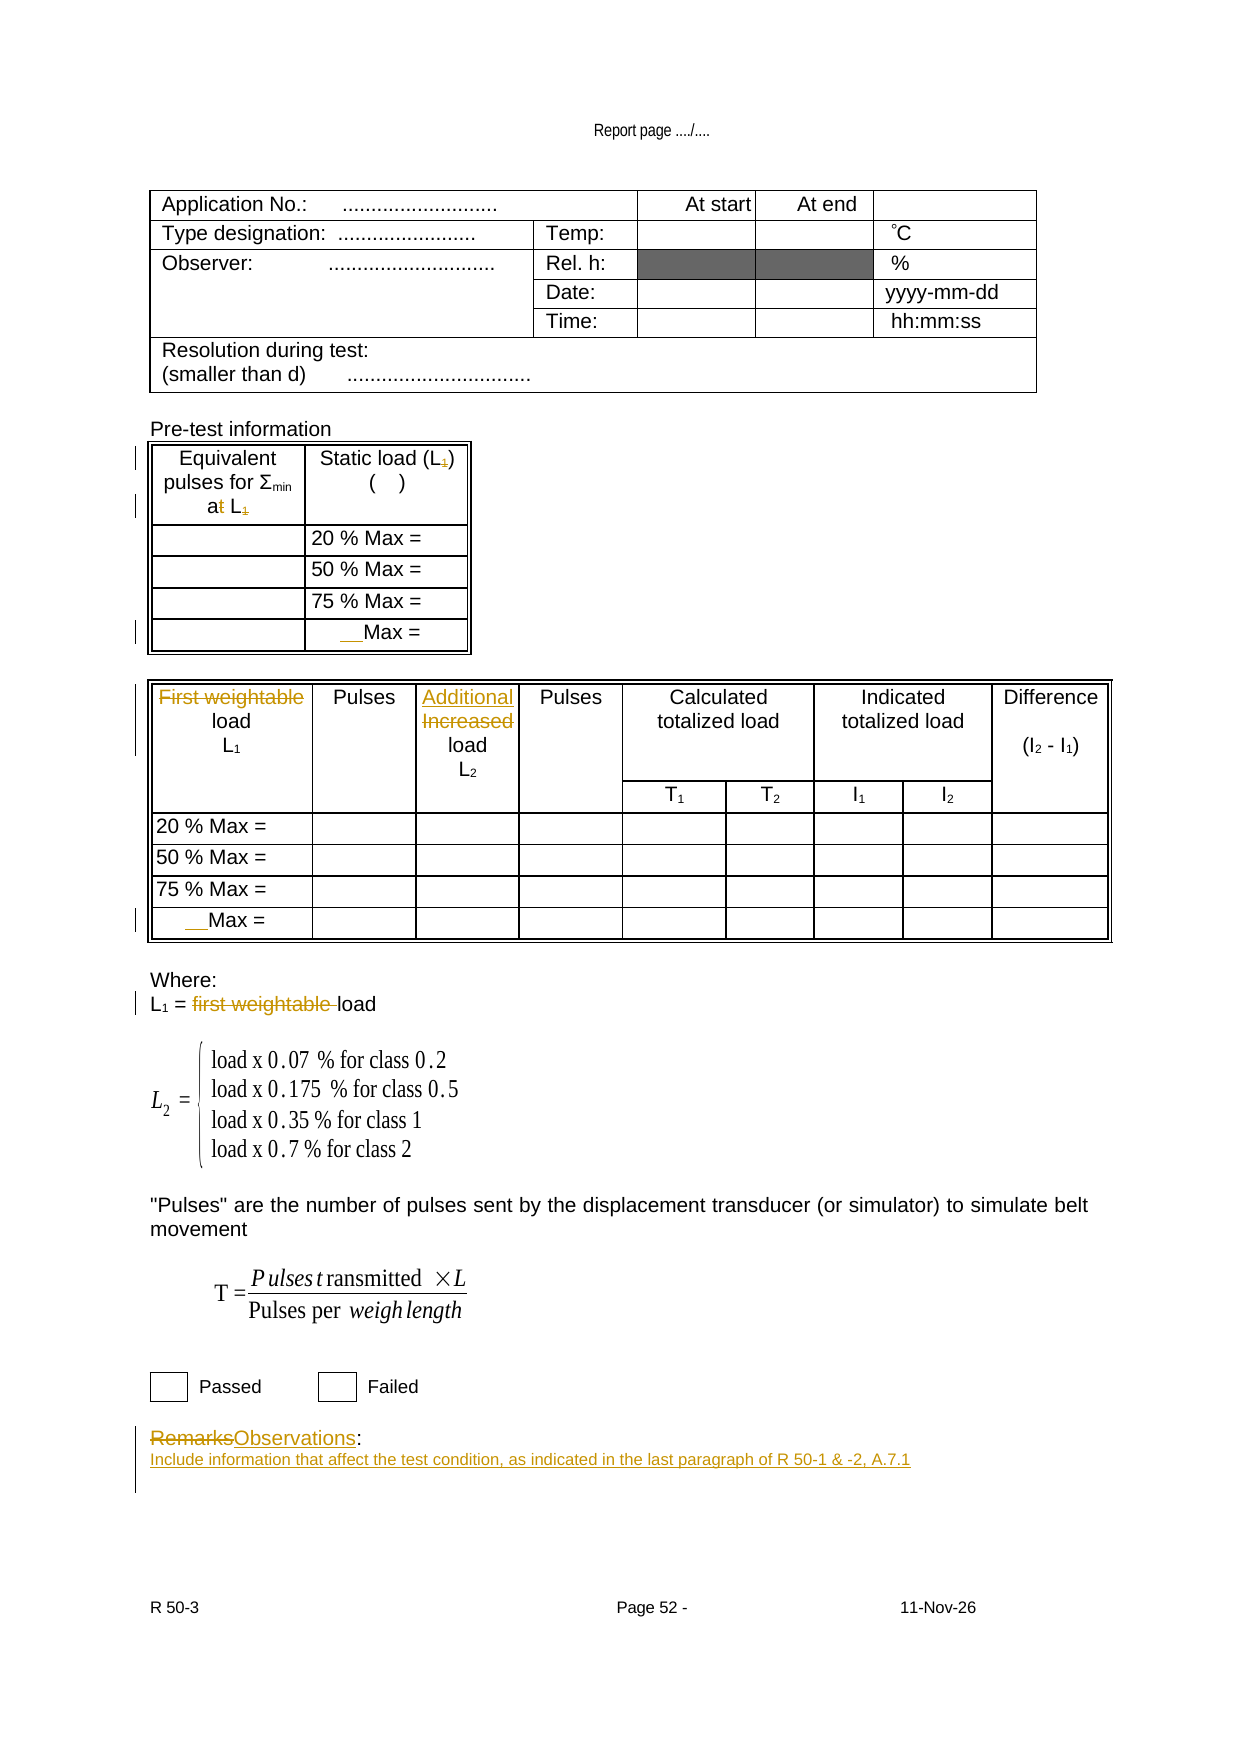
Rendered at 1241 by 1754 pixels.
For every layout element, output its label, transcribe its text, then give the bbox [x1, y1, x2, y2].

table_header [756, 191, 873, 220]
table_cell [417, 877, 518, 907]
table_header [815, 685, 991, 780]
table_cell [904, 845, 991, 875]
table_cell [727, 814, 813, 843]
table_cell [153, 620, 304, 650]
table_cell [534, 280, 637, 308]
text "Pulses" are the number of pulses sent by the displacement transducer (or simulator) to simulate belt movement [150, 1193, 1090, 1241]
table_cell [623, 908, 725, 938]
text : [150, 1426, 1090, 1450]
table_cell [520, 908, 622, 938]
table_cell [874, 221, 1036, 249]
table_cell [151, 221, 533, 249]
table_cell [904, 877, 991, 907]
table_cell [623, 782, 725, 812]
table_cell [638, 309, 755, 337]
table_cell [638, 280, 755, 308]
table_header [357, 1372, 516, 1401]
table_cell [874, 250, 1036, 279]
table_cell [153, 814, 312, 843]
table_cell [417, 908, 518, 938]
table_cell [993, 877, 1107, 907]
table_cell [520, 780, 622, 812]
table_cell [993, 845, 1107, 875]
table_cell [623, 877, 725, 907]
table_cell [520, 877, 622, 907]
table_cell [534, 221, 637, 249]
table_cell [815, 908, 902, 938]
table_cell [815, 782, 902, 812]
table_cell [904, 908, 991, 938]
text Pre-test information [150, 417, 1090, 441]
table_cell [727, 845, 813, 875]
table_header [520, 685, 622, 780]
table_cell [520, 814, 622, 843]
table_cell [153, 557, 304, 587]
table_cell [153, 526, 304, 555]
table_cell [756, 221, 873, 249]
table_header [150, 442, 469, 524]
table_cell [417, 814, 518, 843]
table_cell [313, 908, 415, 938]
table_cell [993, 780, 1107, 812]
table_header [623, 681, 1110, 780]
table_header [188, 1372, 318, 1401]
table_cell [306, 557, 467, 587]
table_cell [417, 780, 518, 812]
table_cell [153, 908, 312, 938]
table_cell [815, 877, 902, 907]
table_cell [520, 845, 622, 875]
text L1 = load [150, 991, 1090, 1015]
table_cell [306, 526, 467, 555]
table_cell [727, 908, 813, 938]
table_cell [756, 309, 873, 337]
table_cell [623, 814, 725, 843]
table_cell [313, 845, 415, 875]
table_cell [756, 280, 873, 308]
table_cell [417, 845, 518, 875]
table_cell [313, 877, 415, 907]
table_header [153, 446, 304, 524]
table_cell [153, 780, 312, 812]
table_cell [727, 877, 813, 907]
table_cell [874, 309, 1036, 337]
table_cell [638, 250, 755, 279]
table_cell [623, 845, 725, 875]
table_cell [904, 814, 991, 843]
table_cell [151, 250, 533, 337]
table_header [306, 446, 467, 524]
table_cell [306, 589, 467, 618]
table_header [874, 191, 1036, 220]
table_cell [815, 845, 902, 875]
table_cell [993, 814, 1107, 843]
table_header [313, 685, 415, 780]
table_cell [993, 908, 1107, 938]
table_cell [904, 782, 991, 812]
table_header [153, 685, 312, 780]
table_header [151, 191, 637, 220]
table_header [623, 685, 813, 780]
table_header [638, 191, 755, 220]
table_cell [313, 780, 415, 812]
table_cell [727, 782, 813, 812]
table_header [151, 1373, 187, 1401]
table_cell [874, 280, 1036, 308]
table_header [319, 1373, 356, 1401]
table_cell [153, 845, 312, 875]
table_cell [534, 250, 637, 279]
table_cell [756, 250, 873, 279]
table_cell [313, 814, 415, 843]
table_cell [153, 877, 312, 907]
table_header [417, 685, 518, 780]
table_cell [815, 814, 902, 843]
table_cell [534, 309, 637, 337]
text Where: [150, 967, 1090, 991]
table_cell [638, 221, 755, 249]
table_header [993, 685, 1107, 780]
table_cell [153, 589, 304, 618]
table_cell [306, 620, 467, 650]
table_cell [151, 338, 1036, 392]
